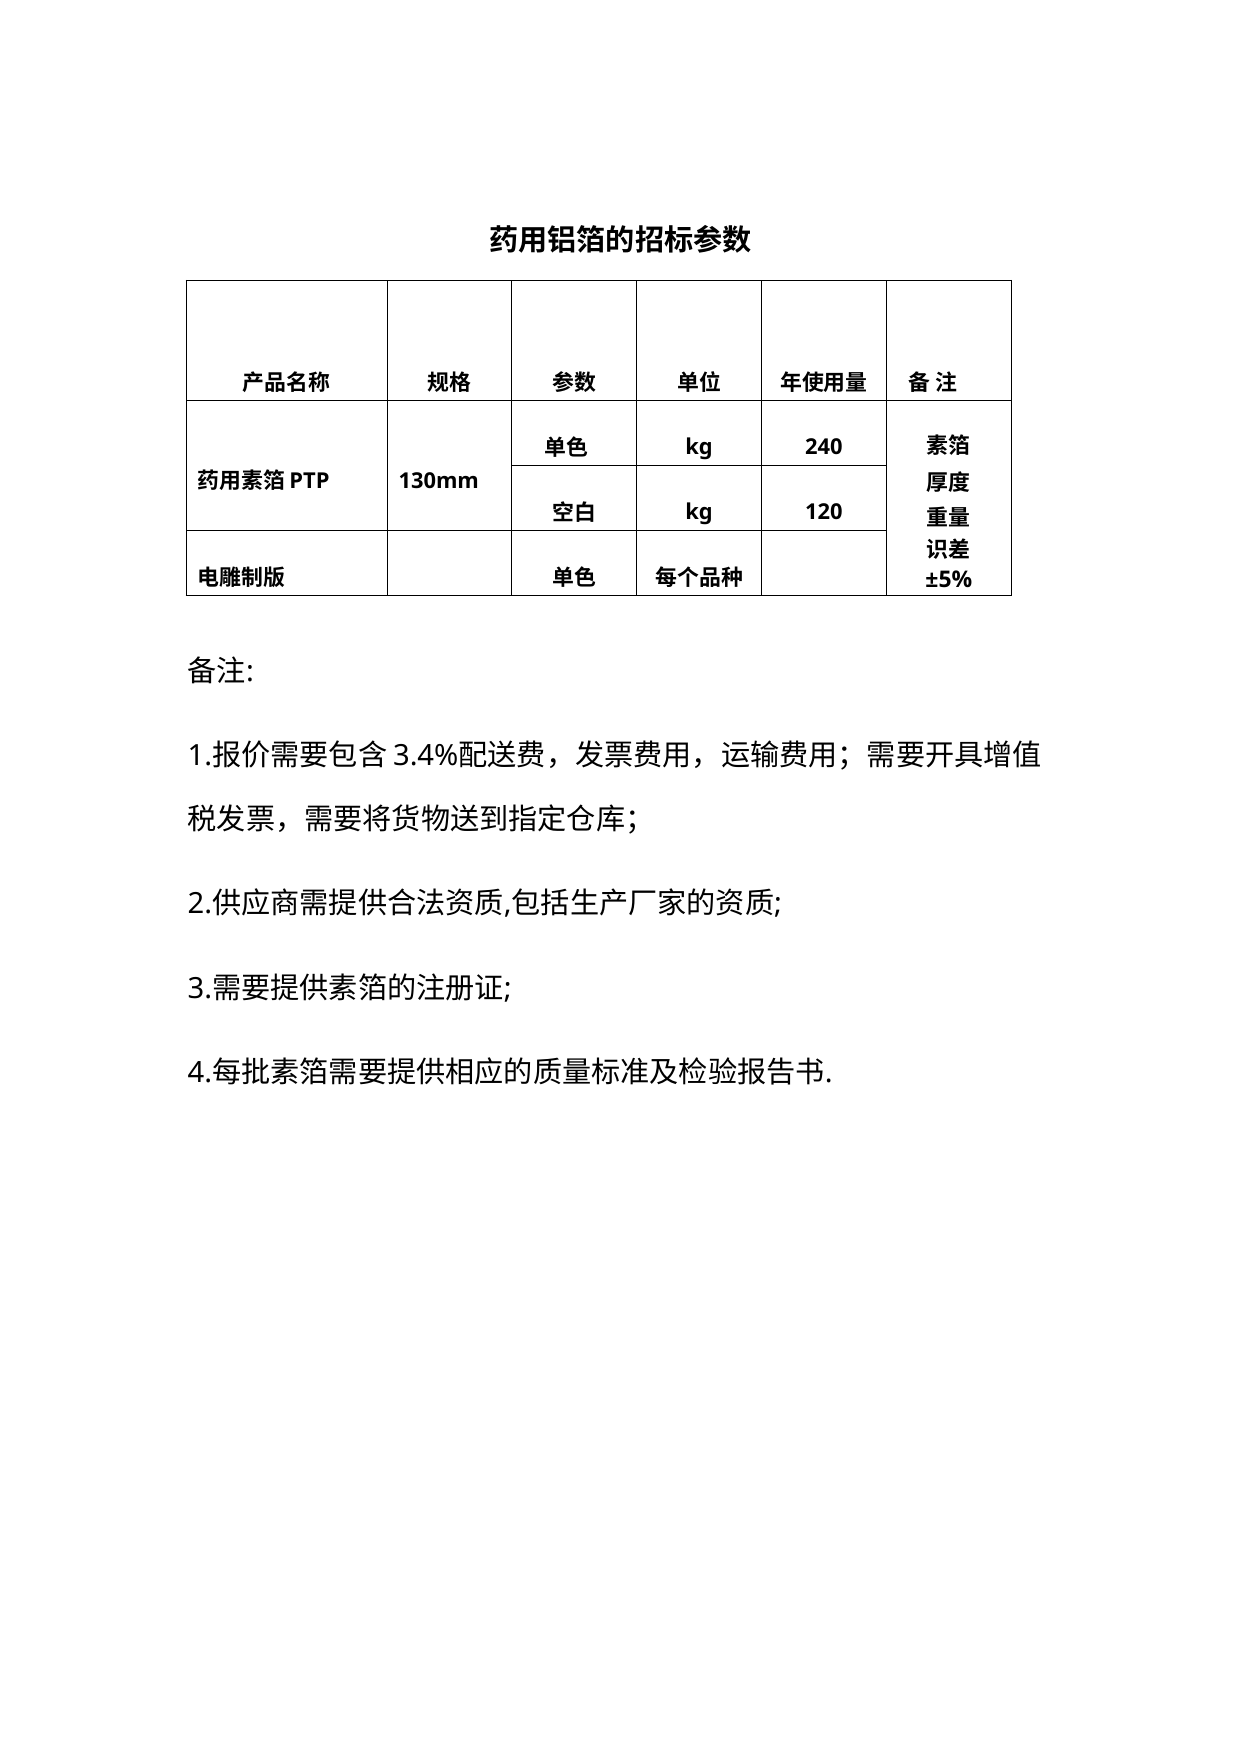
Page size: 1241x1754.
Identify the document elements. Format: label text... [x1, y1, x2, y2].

table_cell 每个品种 [637, 531, 761, 594]
text 3.需要提供素箔的注册证; [187, 964, 1053, 1007]
table_cell 120 [762, 466, 886, 529]
table_header 参数 [512, 281, 636, 399]
text 2.供应商需提供合法资质,包括生产厂家的资质; [187, 880, 1053, 922]
table_cell [762, 531, 886, 594]
table_cell 240 [762, 401, 886, 464]
table_cell 空白 [512, 466, 636, 529]
table_header 备 注 [887, 281, 1011, 399]
table_cell 电雕制版 [187, 531, 387, 594]
text 备注: [187, 648, 1053, 690]
table_cell [388, 531, 511, 594]
table_cell 130mm [388, 401, 511, 529]
table_cell kg [637, 401, 761, 464]
table_cell 素箔 厚度 重量 识差 ±5% [887, 401, 1011, 594]
text 4.每批素箔需要提供相应的质量标准及检验报告书. [187, 1048, 1053, 1091]
table_header 年使用量 [762, 281, 886, 399]
table_header 单位 [637, 281, 761, 399]
table_header 规格 [388, 281, 511, 399]
text 药用铝箔的招标参数 [187, 217, 1053, 259]
table_header 产品名称 [187, 281, 387, 399]
table_cell 单色 [512, 531, 636, 594]
table_cell kg [637, 466, 761, 529]
table_cell 药用素箔PTP [187, 401, 387, 529]
text 1.报价需要包含3.4%配送费，发票费用，运输费用；需要开具增值税发票，需要将货物送到指定仓库； [187, 732, 1053, 838]
table_cell 单色 [512, 401, 636, 464]
